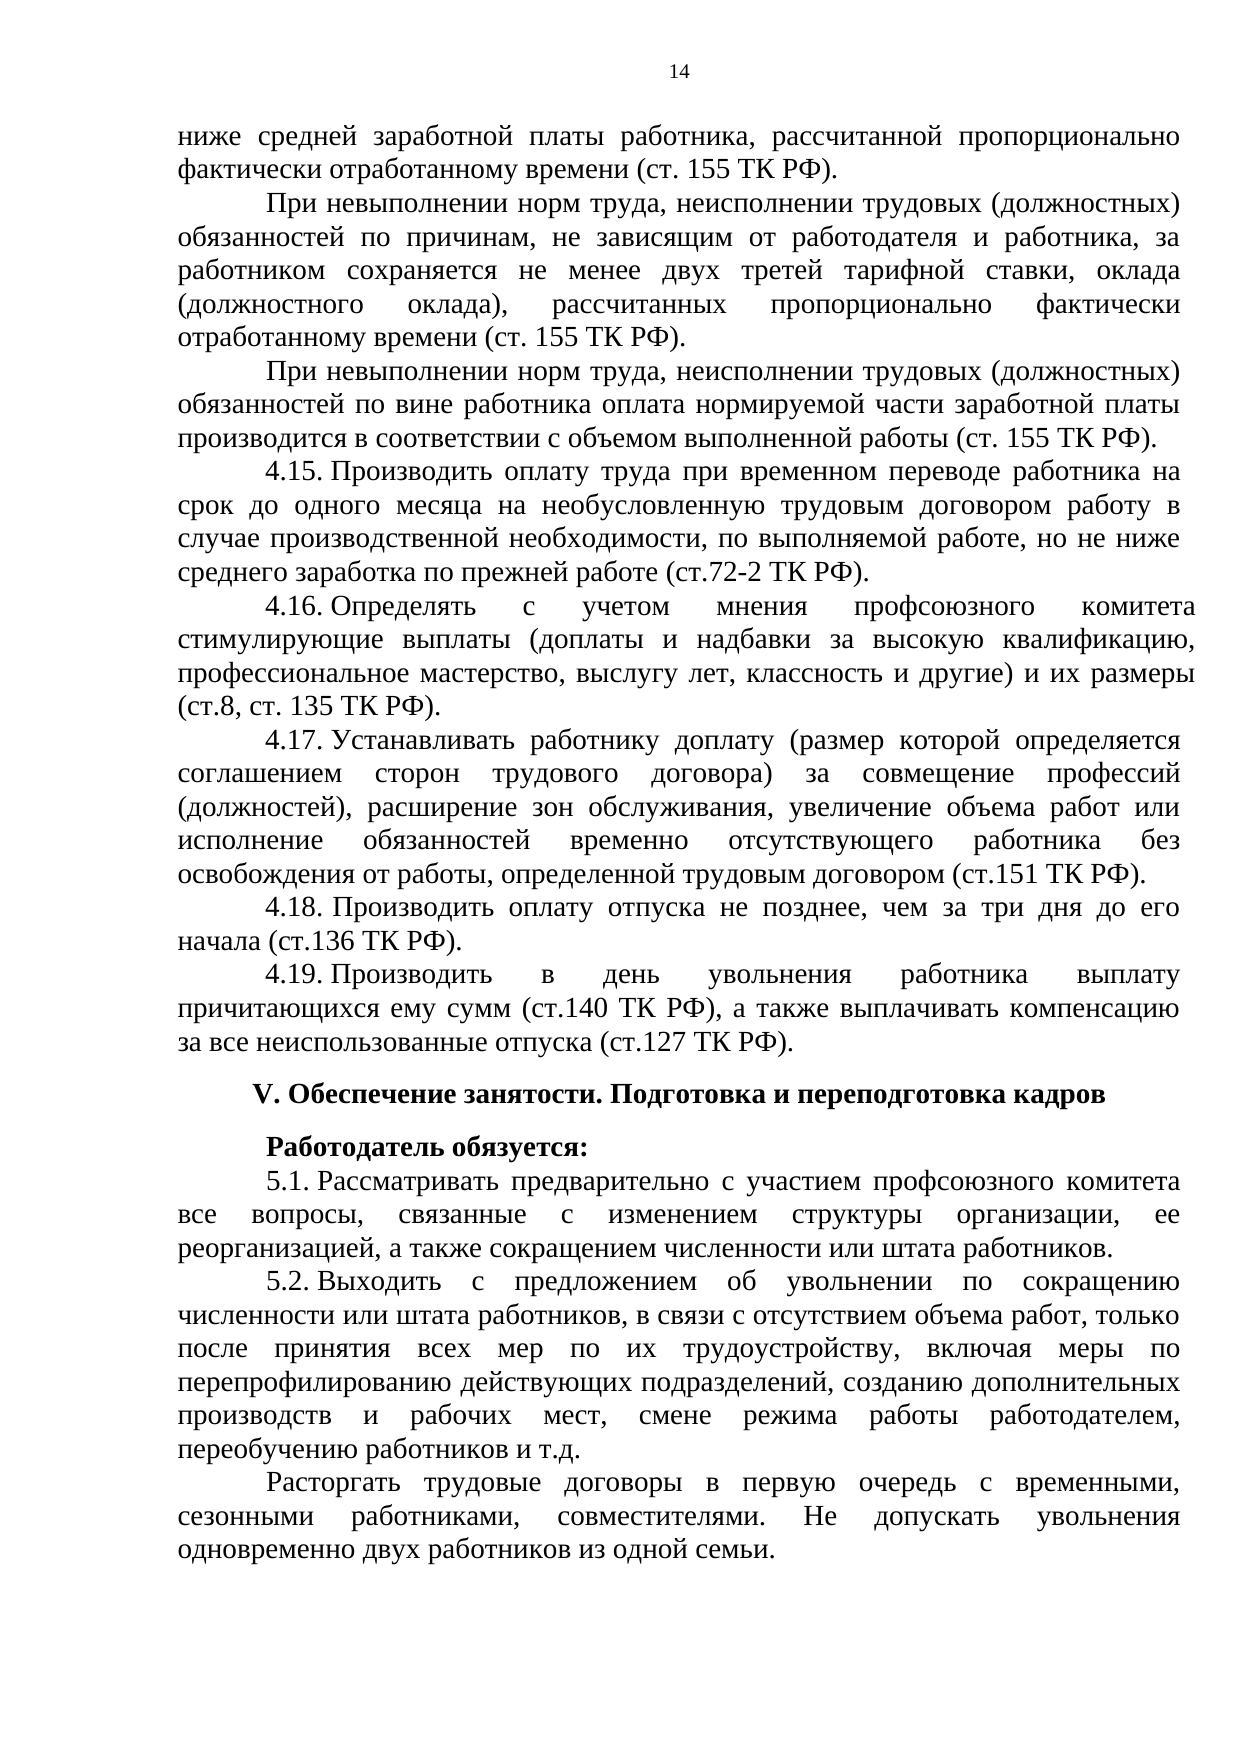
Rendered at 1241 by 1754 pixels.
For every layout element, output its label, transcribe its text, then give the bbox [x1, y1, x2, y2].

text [177, 118, 1181, 185]
text При невыполнении норм труда, неисполнении трудовых (должностных) обязанностей по вине работника оплата нормируемой части заработной платы производится в соответствии с объемом выполненной работы (ст. 155 ТК РФ). [177, 353, 1181, 453]
text 4.15. Производить оплату труда при временном переводе работника на срок до одного месяца на необусловленную трудовым договором работу в случае производственной необходимости, по выполняемой работе, но не ниже среднего заработка по прежней работе (ст.72-2 ТК РФ). [177, 453, 1181, 588]
text 5.2. Выходить с предложением об увольнении по сокращению численности или штата работников, в связи с отсутствием объема работ, только после принятия всех мер по их трудоустройству, включая меры по перепрофилированию действующих подразделений, созданию дополнительных производств и рабочих мест, смене режима работы работодателем, переобучению работников и т.д. [177, 1263, 1181, 1464]
text 4.18. Производить оплату отпуска не позднее, чем за три дня до его начала (ст.136 ТК РФ). [177, 889, 1181, 957]
text Расторгать трудовые договоры в первую очередь с временными, сезонными работниками, совместителями. Не допускать увольнения одновременно двух работников из одной семьи. [177, 1464, 1181, 1565]
text При невыполнении норм труда, неисполнении трудовых (должностных) обязанностей по причинам, не зависящим от работодателя и работника, за работником сохраняется не менее двух третей тарифной ставки, оклада (должностного оклада), рассчитанных пропорционально фактически отработанному времени (ст. 155 ТК РФ). [177, 185, 1181, 353]
text 5.1. Рассматривать предварительно с участием профсоюзного комитета все вопросы, связанные с изменением структуры организации, ее реорганизацией, а также сокращением численности или штата работников. [177, 1163, 1181, 1263]
text 4.16. Определять с учетом мнения профсоюзного комитета стимулирующие выплаты (доплаты и надбавки за высокую квалификацию, профессиональное мастерство, выслугу лет, классность и другие) и их размеры (ст.8, ст. 135 ТК РФ). [177, 588, 1196, 722]
text 4.17. Устанавливать работнику доплату (размер которой определяется соглашением сторон трудового договора) за совмещение профессий (должностей), расширение зон обслуживания, увеличение объема работ или исполнение обязанностей временно отсутствующего работника без освобождения от работы, определенной трудовым договором (ст.151 ТК РФ). [177, 722, 1181, 889]
text V. Обеспечение занятости. Подготовка и переподготовка кадров [177, 1076, 1181, 1110]
text 4.19. Производить в день увольнения работника выплату причитающихся ему сумм (ст.140 ТК РФ), а также выплачивать компенсацию за все неиспользованные отпуска (ст.127 ТК РФ). [177, 957, 1181, 1057]
text Работодатель обязуется: [177, 1129, 1181, 1163]
